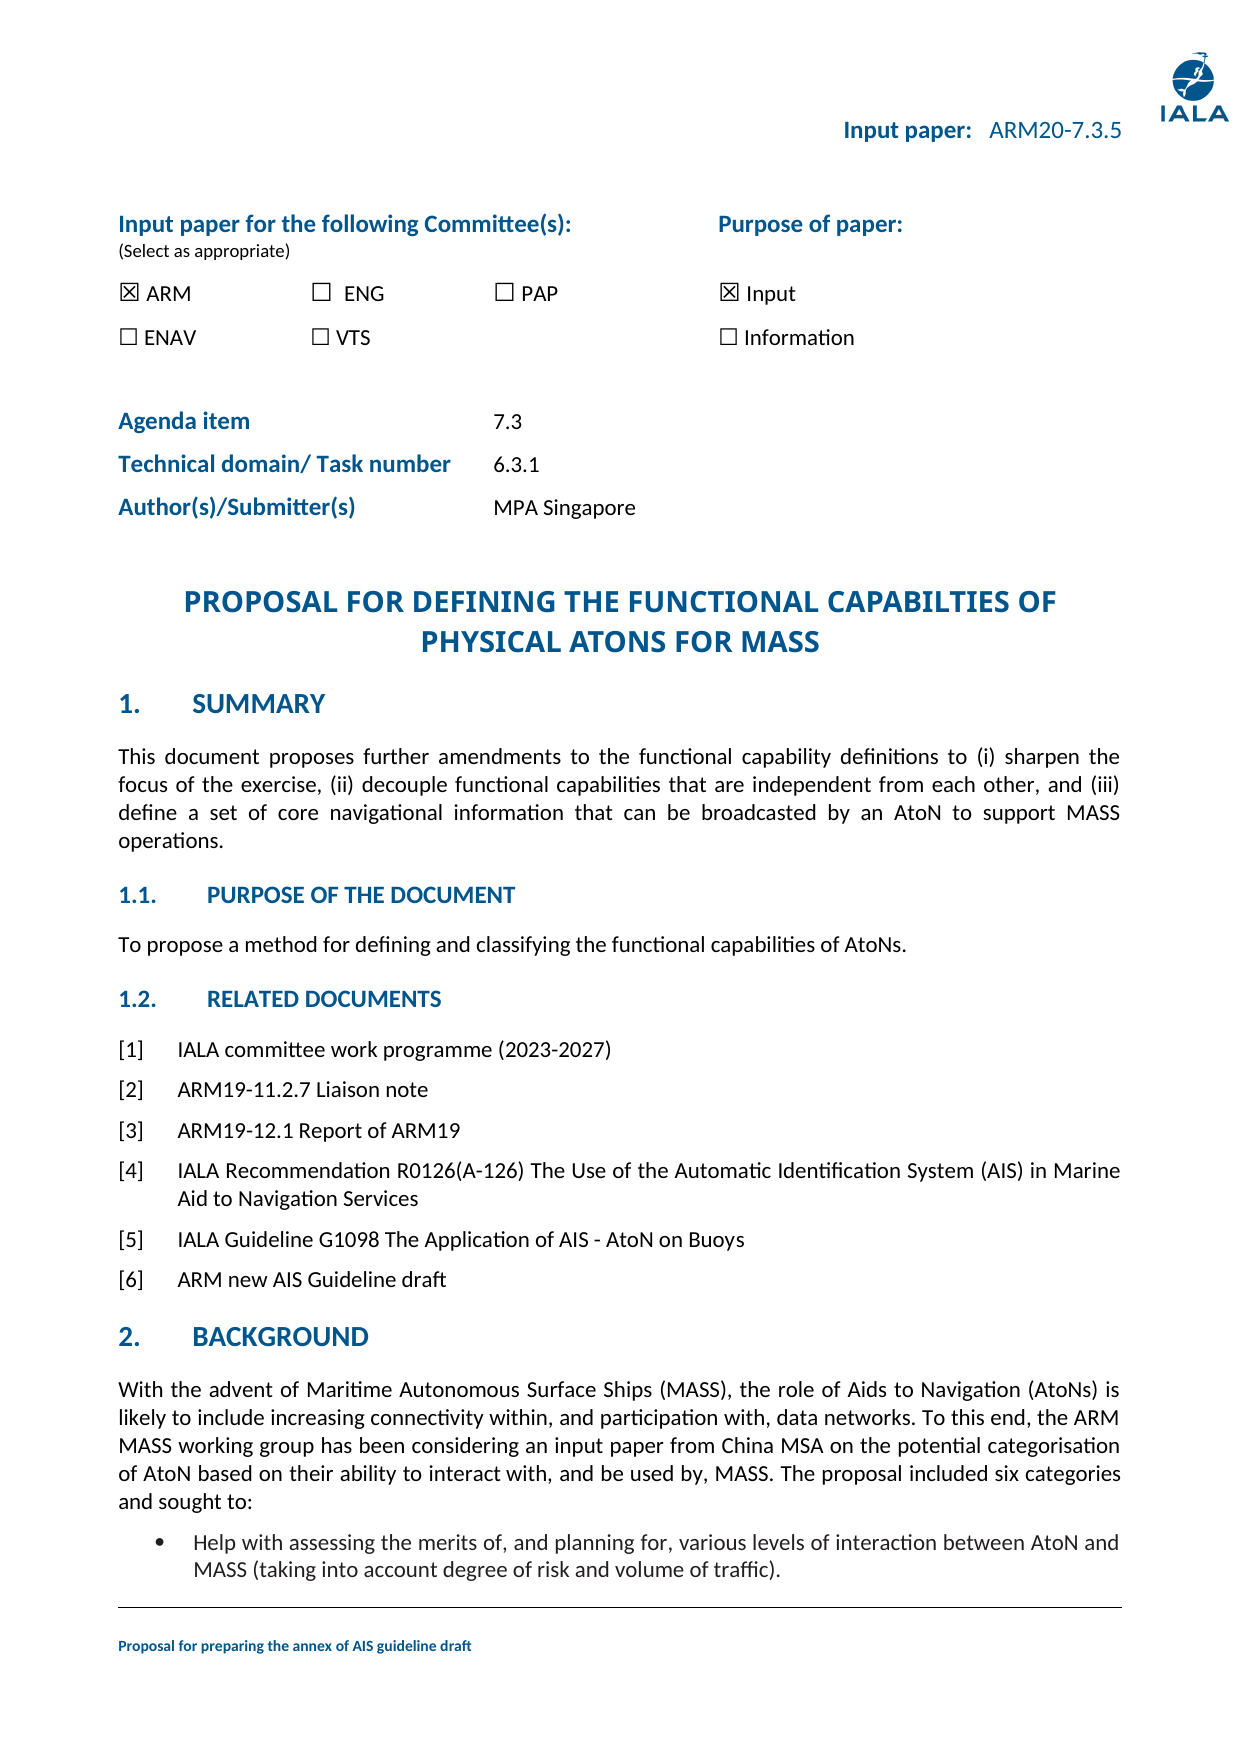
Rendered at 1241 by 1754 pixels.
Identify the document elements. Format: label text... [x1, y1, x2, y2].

title Proposal for DEFINING THE FUNCTIONAL CAPABILTIES of PHYSICAL AtoNS for MASS [118, 581, 1122, 661]
text ARM ENG PAP Input [118, 274, 1122, 309]
picture [1145, 45, 1241, 137]
text This document proposes further amendments to the functional capability definitions to (i) sharpen the focus of the exercise, (ii) decouple functional capabilities that are independent from each other, and (iii) define a set of core navigational information that can be broadcasted by an AtoN to support MASS operations. [118, 742, 1122, 854]
text ARM19-11.2.7 Liaison note [118, 1075, 1122, 1103]
text To propose a method for defining and classifying the functional capabilities of AtoNs. [118, 931, 1122, 958]
text Author(s)/Submitter(s) MPA Singapore [118, 491, 1122, 522]
text (Select as appropriate) [118, 239, 1122, 262]
text IALA Recommendation R0126(A-126) The Use of the Automatic Identification System (AIS) in Marine Aid to Navigation Services [118, 1156, 1122, 1212]
text ARM new AIS Guideline draft [118, 1266, 1122, 1293]
text ENAV VTS Information [118, 321, 1122, 352]
text With the advent of Maritime Autonomous Surface Ships (MASS), the role of Aids to Navigation (AtoNs) is likely to include increasing connectivity within, and participation with, data networks. To this end, the ARM MASS working group has been considering an input paper from China MSA on the potential categorisation of AtoN based on their ability to interact with, and be used by, MASS. The proposal included six categories and sought to: [118, 1375, 1122, 1515]
subtitle Summary [118, 686, 1122, 721]
text Agenda item 7.3 [118, 405, 1122, 436]
text Technical domain/ Task number 6.3.1 [118, 448, 1122, 479]
list Help with assessing the merits of, and planning for, various levels of interaction between AtoN and MASS (taking into account degree of risk and volume of traffic). [156, 1528, 1122, 1584]
text ARM19-12.1 Report of ARM19 [118, 1116, 1122, 1144]
subtitle Background [118, 1318, 1122, 1354]
text Input paper: ARM20-7.3.5 [118, 118, 1122, 143]
subtitle Related documents [118, 983, 1122, 1014]
subtitle Purpose of the document [118, 879, 1122, 910]
text Input paper for the following Committee(s): Purpose of paper: [118, 209, 1122, 239]
text IALA committee work programme (2023-2027) [118, 1035, 1122, 1063]
text IALA Guideline G1098 The Application of AIS - AtoN on Buoys [118, 1225, 1122, 1253]
